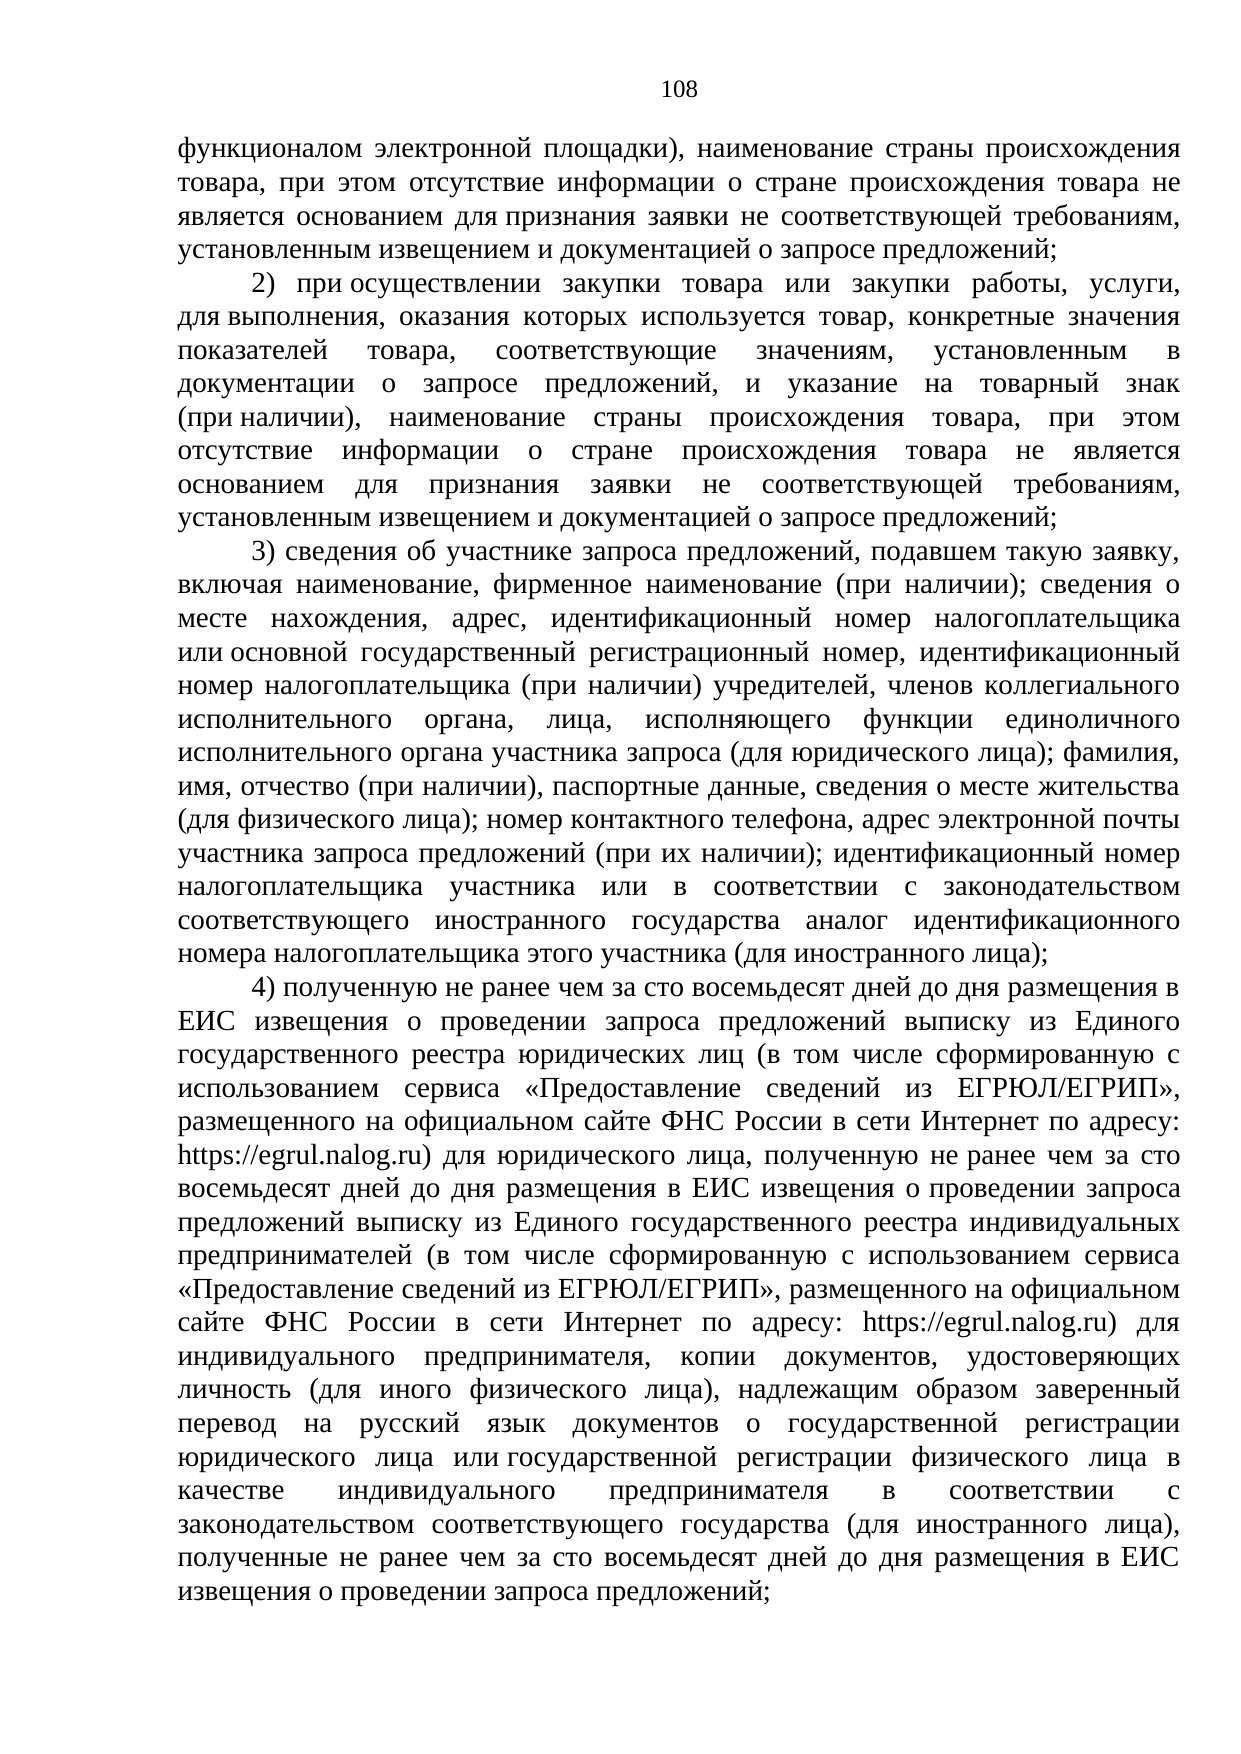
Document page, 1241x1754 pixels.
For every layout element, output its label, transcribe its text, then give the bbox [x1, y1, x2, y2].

text 3) сведения об участнике запроса предложений, подавшем такую заявку, включая наименование, фирменное наименование (при наличии); сведения о месте нахождения, адрес, идентификационный номер налогоплательщика или основной государственный регистрационный номер, идентификационный номер налогоплательщика (при наличии) учредителей, членов коллегиального исполнительного органа, лица, исполняющего функции единоличного исполнительного органа участника запроса (для юридического лица); фамилия, имя, отчество (при наличии), паспортные данные, сведения о месте жительства (для физического лица); номер контактного телефона, адрес электронной почты участника запроса предложений (при их наличии); идентификационный номер налогоплательщика участника или в соответствии с законодательством соответствующего иностранного государства аналог идентификационного номера налогоплательщика этого участника (для иностранного лица); [177, 533, 1181, 969]
text 4) полученную не ранее чем за сто восемьдесят дней до дня размещения в ЕИС извещения о проведении запроса предложений выписку из Единого государственного реестра юридических лиц (в том числе сформированную с использованием сервиса «Предоставление сведений из ЕГРЮЛ/ЕГРИП», размещенного на официальном сайте ФНС России в сети Интернет по адресу: https://egrul.nalog.ru) для юридического лица, полученную не ранее чем за сто восемьдесят дней до дня размещения в ЕИС извещения о проведении запроса предложений выписку из Единого государственного реестра индивидуальных предпринимателей (в том числе сформированную с использованием сервиса «Предоставление сведений из ЕГРЮЛ/ЕГРИП», размещенного на официальном сайте ФНС России в сети Интернет по адресу: https://egrul.nalog.ru) для индивидуального предпринимателя, копии документов, удостоверяющих личность (для иного физического лица), надлежащим образом заверенный перевод на русский язык документов о государственной регистрации юридического лица или государственной регистрации физического лица в качестве индивидуального предпринимателя в соответствии с законодательством соответствующего государства (для иностранного лица), полученные не ранее чем за сто восемьдесят дней до дня размещения в ЕИС извещения о проведении запроса предложений; [177, 969, 1181, 1606]
text 2) при осуществлении закупки товара или закупки работы, услуги, для выполнения, оказания которых используется товар, конкретные значения показателей товара, соответствующие значениям, установленным в документации о запросе предложений, и указание на товарный знак (при наличии), наименование страны происхождения товара, при этом отсутствие информации о стране происхождения товара не является основанием для признания заявки не соответствующей требованиям, установленным извещением и документацией о запросе предложений; [177, 265, 1181, 533]
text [177, 131, 1181, 265]
